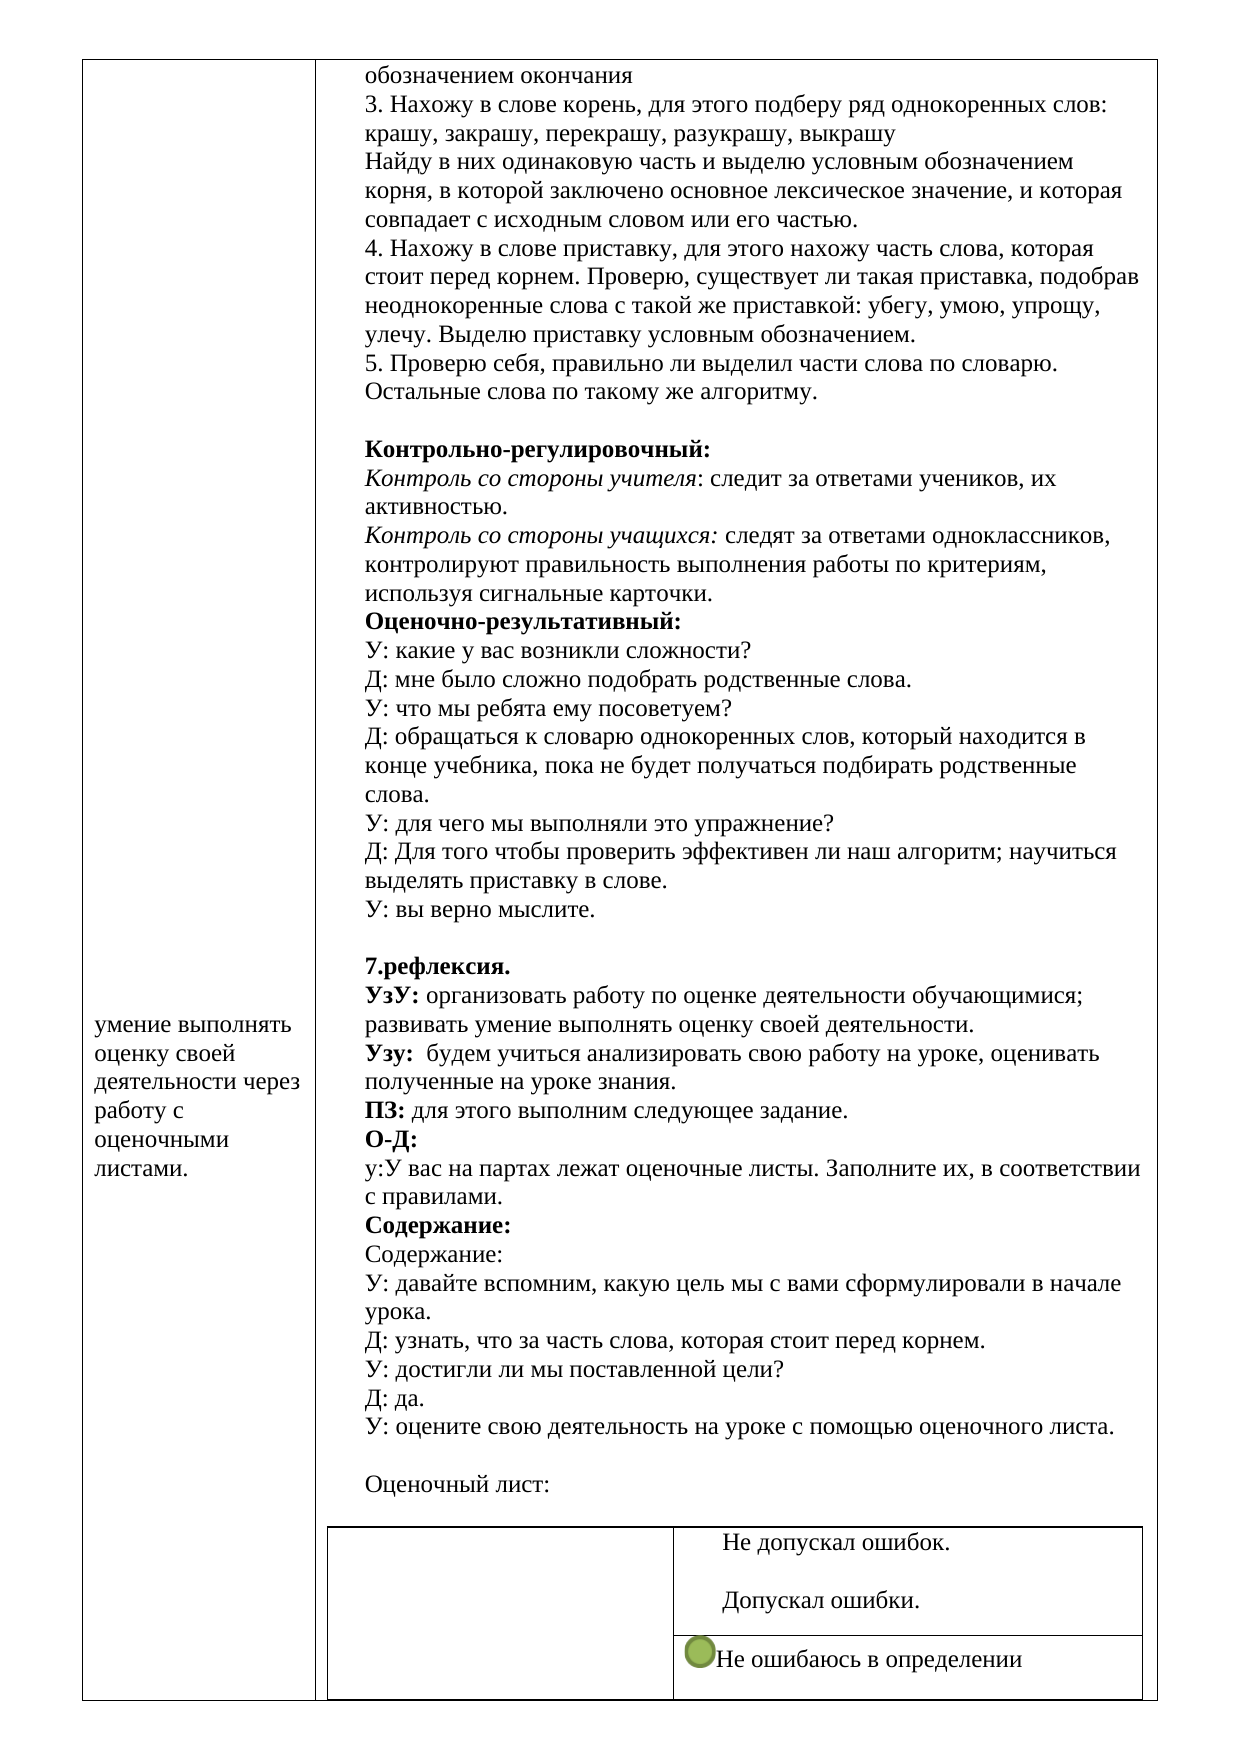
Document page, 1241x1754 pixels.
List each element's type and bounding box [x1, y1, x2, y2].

table_header [316, 60, 1157, 1700]
table_header [83, 60, 315, 1700]
picture [684, 1635, 716, 1668]
